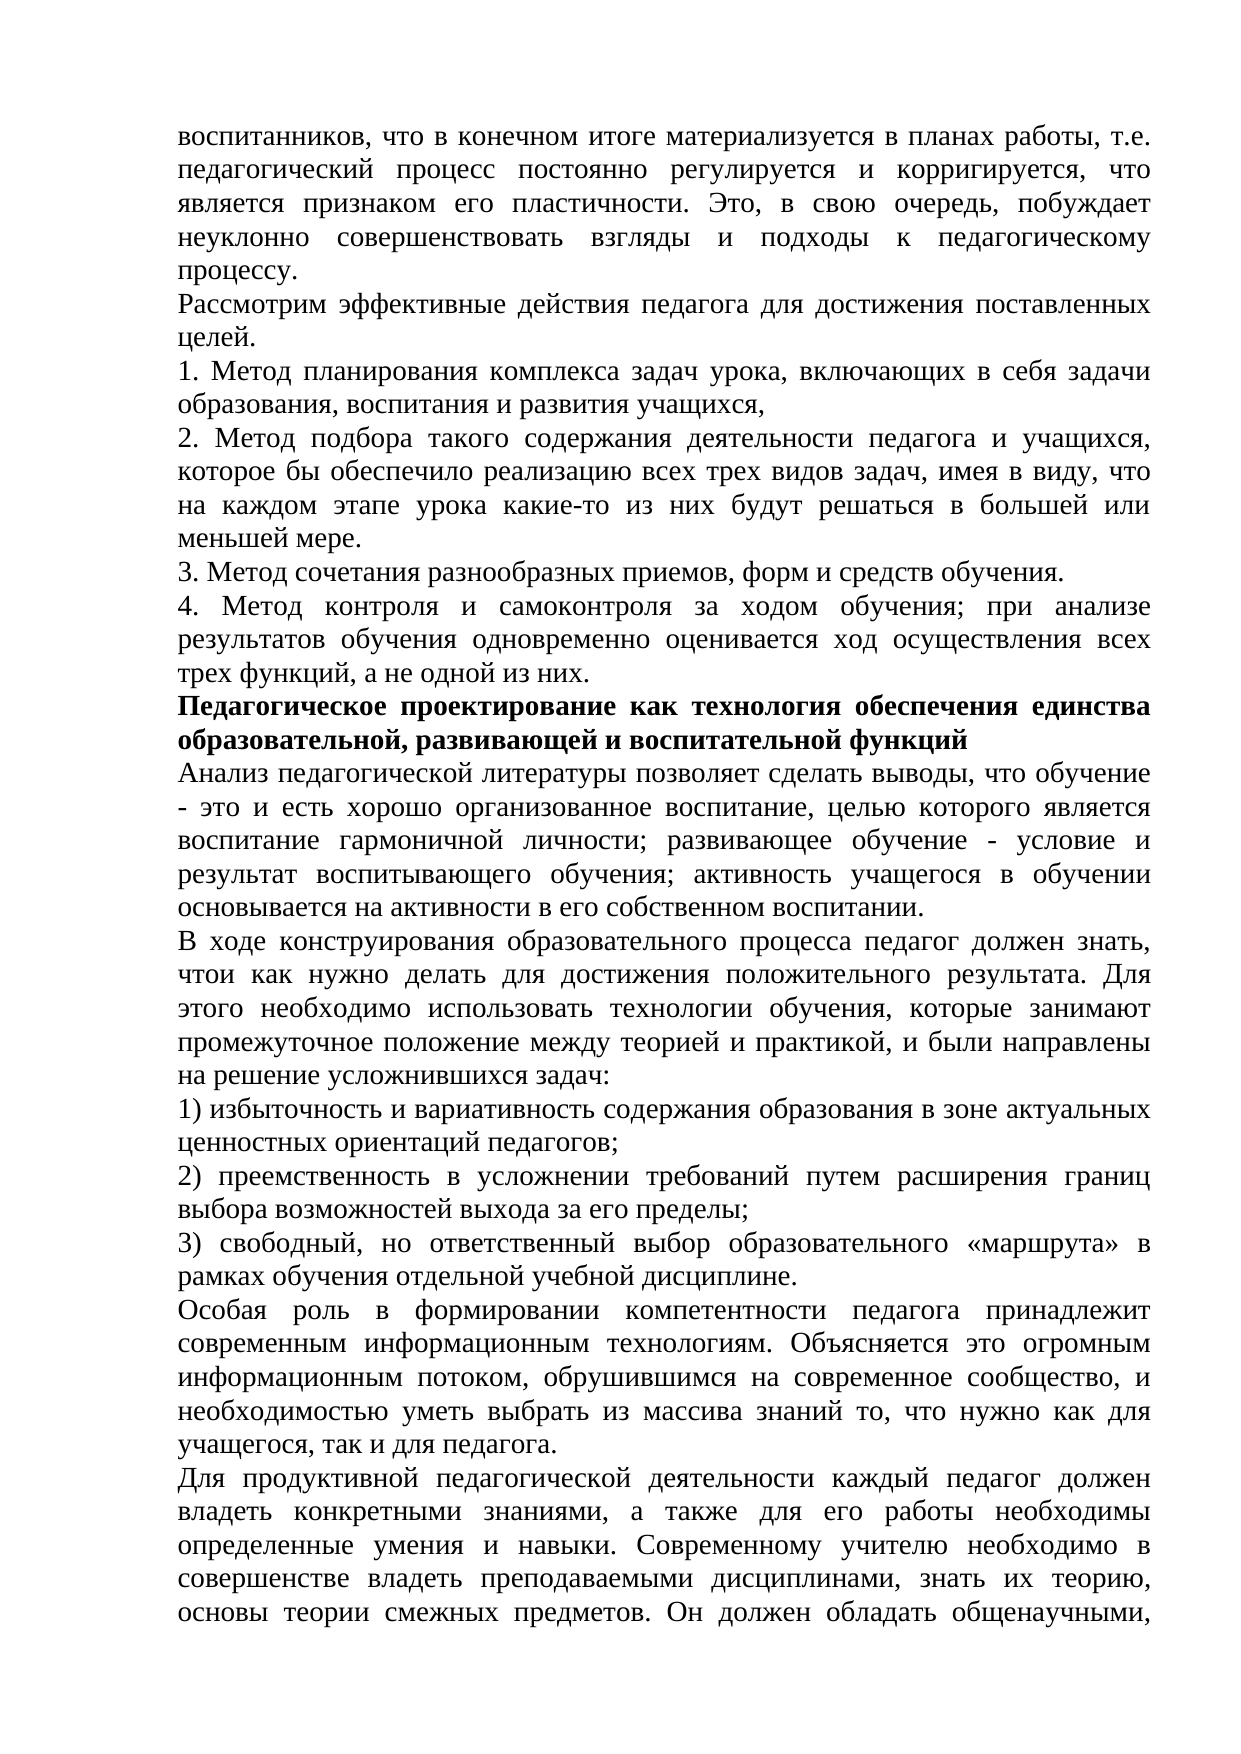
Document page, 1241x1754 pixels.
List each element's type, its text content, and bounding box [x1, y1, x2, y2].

text 3) свободный, но ответственный выбор образовательного «маршрута» в рамках обучения отдельной учебной дисциплине. [177, 1225, 1152, 1292]
text В ходе конструирования образовательного процесса педагог должен знать, чтои как нужно делать для достижения положительного результата. Для этого необходимо использовать технологии обучения, которые занимают промежуточное положение между теорией и практикой, и были направлены на решение усложнившихся задач: [177, 923, 1152, 1091]
text Анализ педагогической литературы позволяет сделать выводы, что обучение - это и есть хорошо организованное воспитание, целью которого является воспитание гармоничной личности; развивающее обучение - условие и результат воспитывающего обучения; активность учащегося в обучении основывается на активности в его собственном воспитании. [177, 755, 1152, 923]
text 1. Метод планирования комплекса задач урока, включающих в себя задачи образования, воспитания и развития учащихся, [177, 353, 1152, 420]
text 2) преемственность в усложнении требований путем расширения границ выбора возможностей выхода за его пределы; [177, 1158, 1152, 1225]
text 3. Метод сочетания разнообразных приемов, форм и средств обучения. [177, 554, 1152, 588]
text Рассмотрим эффективные действия педагога для достижения поставленных целей. [177, 286, 1152, 353]
text 2. Метод подбора такого содержания деятельности педагога и учащихся, которое бы обеспечило реализацию всех трех видов задач, имея в виду, что на каждом этапе урока какие-то из них будут решаться в большей или меньшей мере. [177, 420, 1152, 554]
text 4. Метод контроля и самоконтроля за ходом обучения; при анализе результатов обучения одновременно оценивается ход осуществления всех трех функций, а не одной из них. [177, 588, 1152, 688]
text Педагогическое проектирование как технология обеспечения единства образовательной, развивающей и воспитательной функций [177, 688, 1152, 755]
text 1) избыточность и вариативность содержания образования в зоне актуальных ценностных ориентаций педагогов; [177, 1091, 1152, 1158]
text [177, 1460, 1152, 1627]
text Особая роль в формировании компетентности педагога принадлежит современным информационным технологиям. Объясняется это огромным информационным потоком, обрушившимся на современное сообщество, и необходимостью уметь выбрать из массива знаний то, что нужно как для учащегося, так и для педагога. [177, 1292, 1152, 1460]
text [177, 118, 1152, 286]
